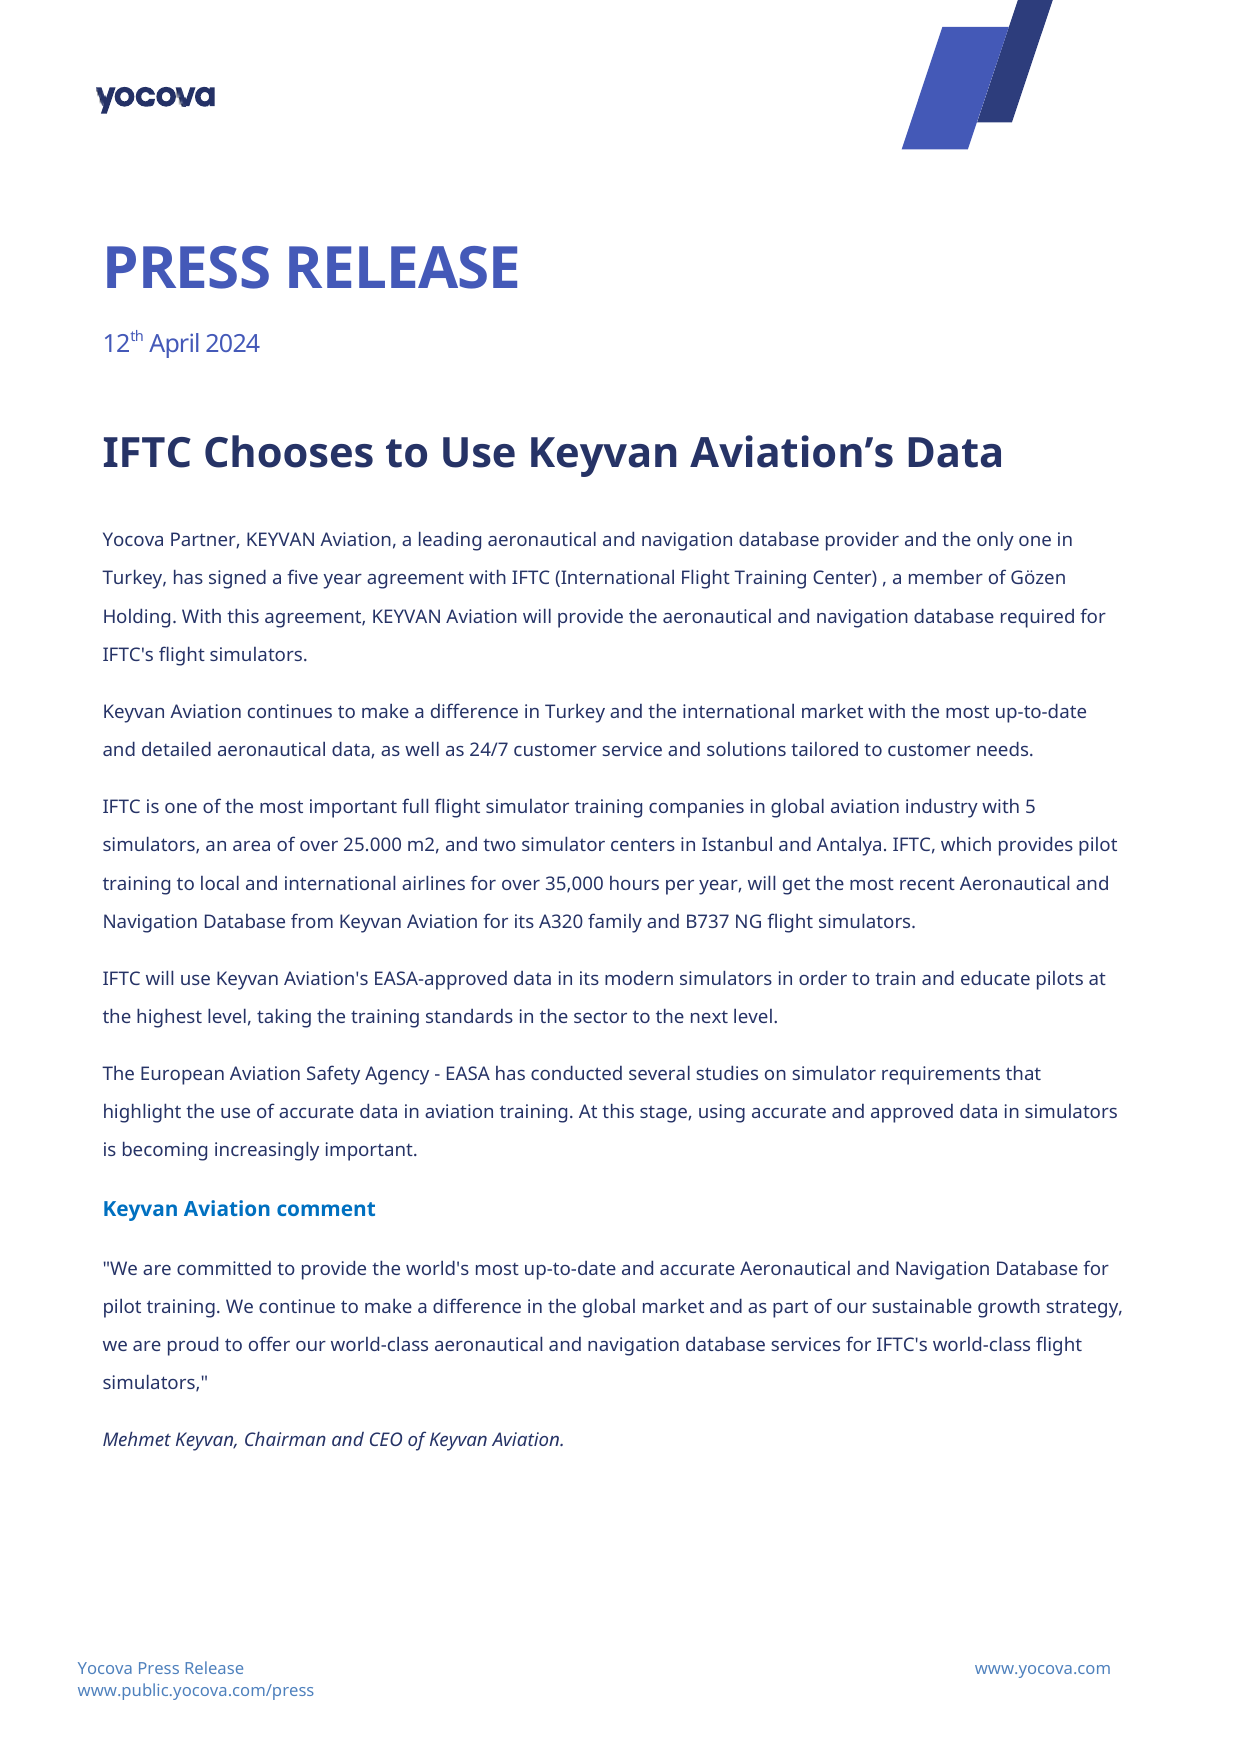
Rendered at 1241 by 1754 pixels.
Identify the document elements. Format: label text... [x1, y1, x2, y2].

text Keyvan Aviation comment [102, 1194, 1125, 1222]
text IFTC Chooses to Use Keyvan Aviation’s Data [102, 423, 1125, 479]
text IFTC will use Keyvan Aviation's EASA-approved data in its modern simulators in order to train and educate pilots at the highest level, taking the training standards in the sector to the next level. [102, 965, 1125, 1029]
picture [175, 87, 186, 107]
picture [96, 87, 106, 106]
text The European Aviation Safety Agency - EASA has conducted several studies on simulator requirements that highlight the use of accurate data in aviation training. At this stage, using accurate and approved data in simulators is becoming increasingly important. [102, 1060, 1125, 1162]
text IFTC is one of the most important full flight simulator training companies in global aviation industry with 5 simulators, an area of over 25.000 m2, and two simulator centers in Istanbul and Antalya. IFTC, which provides pilot training to local and international airlines for over 35,000 hours per year, will get the most recent Aeronautical and Navigation Database from Keyvan Aviation for its A320 family and B737 NG flight simulators. [102, 793, 1125, 933]
text Yocova Partner, KEYVAN Aviation, a leading aeronautical and navigation database provider and the only one in Turkey, has signed a five year agreement with IFTC (International Flight Training Center) , a member of Gözen Holding. With this agreement, KEYVAN Aviation will provide the aeronautical and navigation database required for IFTC's flight simulators. [102, 526, 1125, 667]
text Mehmet Keyvan, Chairman and CEO of Keyvan Aviation. [102, 1427, 1125, 1452]
title 12th April 2024 [102, 326, 1127, 359]
text Keyvan Aviation continues to make a difference in Turkey and the international market with the most up-to-date and detailed aeronautical data, as well as 24/7 customer service and solutions tailored to customer needs. [102, 698, 1125, 762]
text "We are committed to provide the world's most up-to-date and accurate Aeronautical and Navigation Database for pilot training. We continue to make a difference in the global market and as part of our sustainable growth strategy, we are proud to offer our world-class aeronautical and navigation database services for IFTC's world-class flight simulators," [102, 1255, 1125, 1395]
title PRESS RELEASE [77, 226, 1127, 306]
